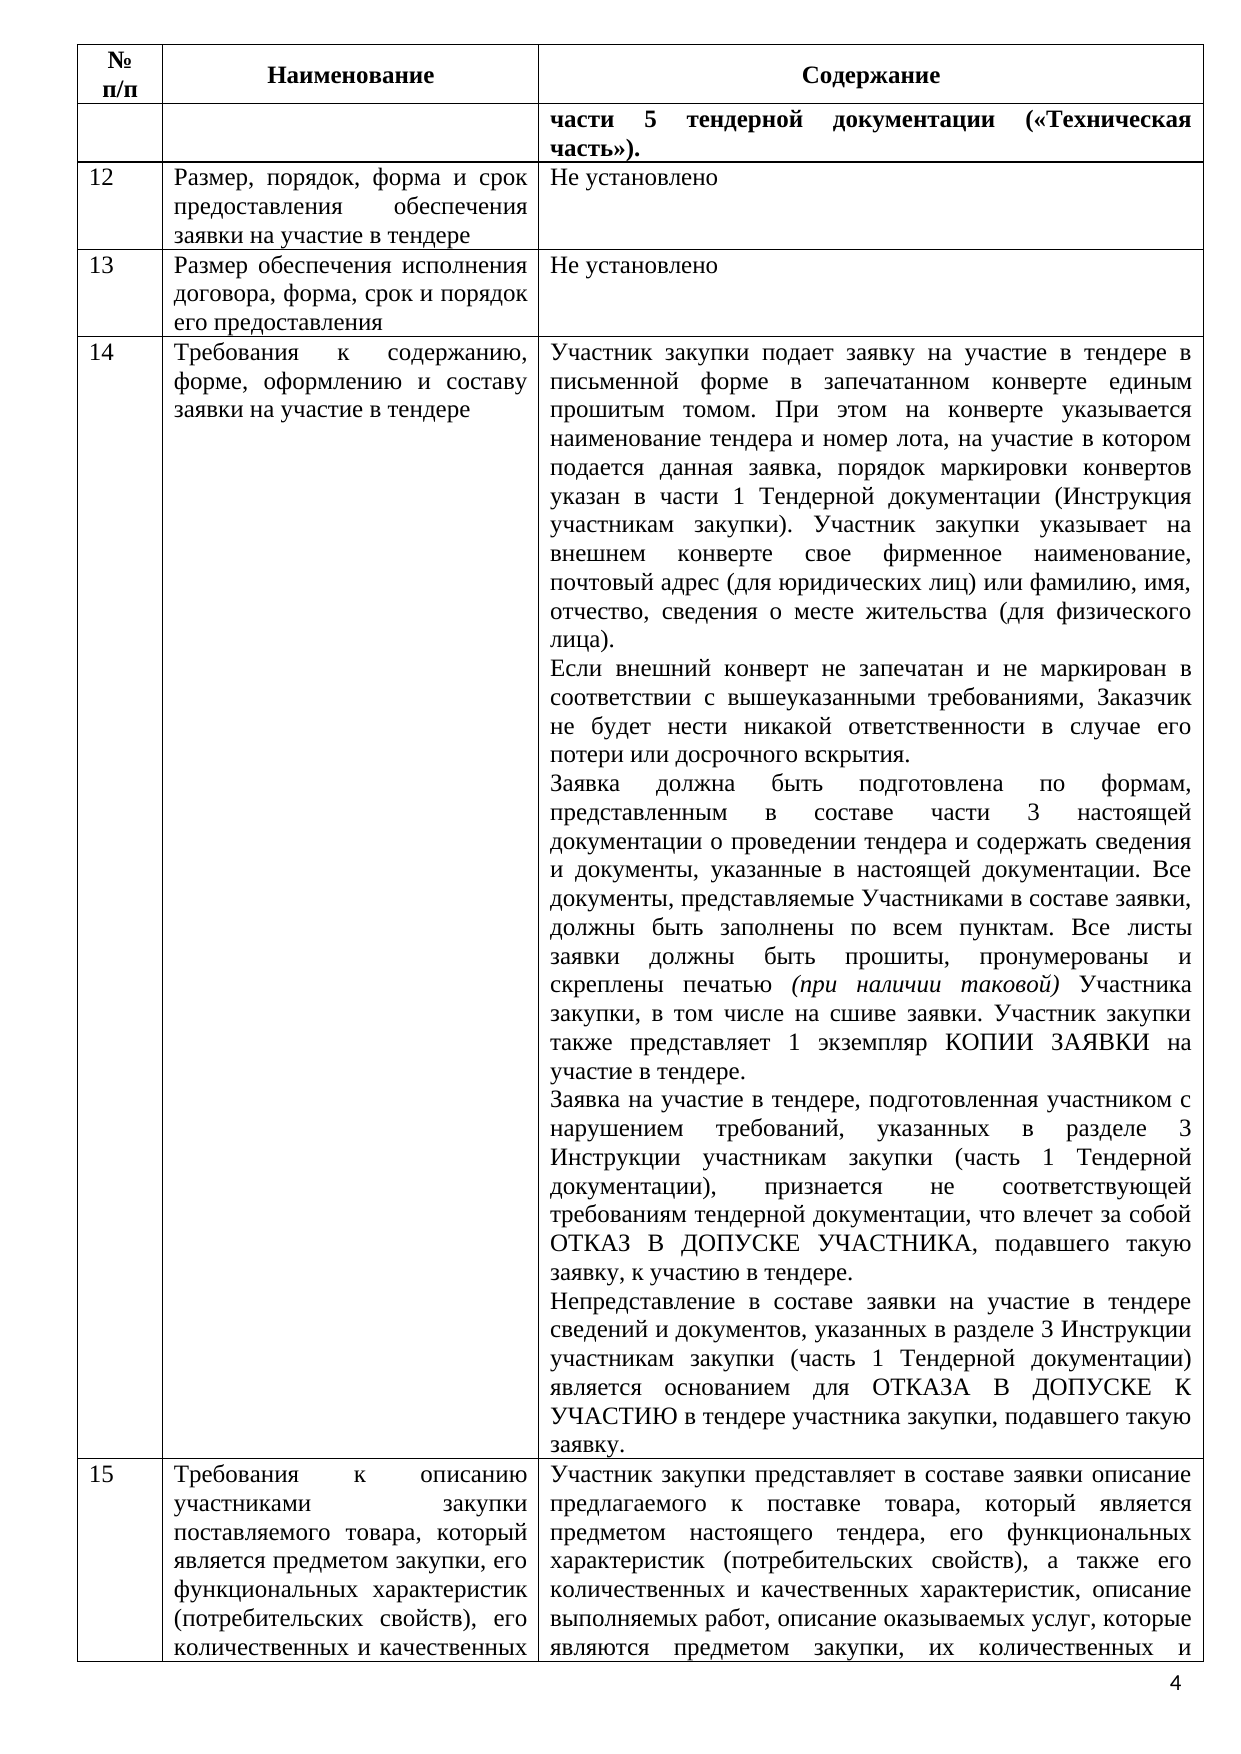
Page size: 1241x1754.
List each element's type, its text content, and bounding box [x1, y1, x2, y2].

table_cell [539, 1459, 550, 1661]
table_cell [539, 104, 1203, 161]
table_cell [78, 337, 162, 1458]
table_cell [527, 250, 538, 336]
table_cell [78, 104, 162, 161]
table_cell [78, 250, 162, 336]
table_cell [78, 163, 162, 249]
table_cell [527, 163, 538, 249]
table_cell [163, 104, 538, 161]
table_header Содержание [539, 45, 1203, 103]
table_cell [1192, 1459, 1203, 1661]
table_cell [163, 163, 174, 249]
table_cell Не установлено [539, 250, 1203, 336]
table_cell Требования к содержанию, форме, оформлению и составу заявки на участие в тендере [163, 337, 538, 1458]
table_header Наименование [163, 45, 538, 103]
table_cell Не установлено [539, 163, 1203, 249]
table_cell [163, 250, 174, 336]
table_cell [78, 1459, 162, 1661]
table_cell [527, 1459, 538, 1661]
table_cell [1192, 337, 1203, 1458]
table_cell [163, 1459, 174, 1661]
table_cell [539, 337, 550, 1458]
